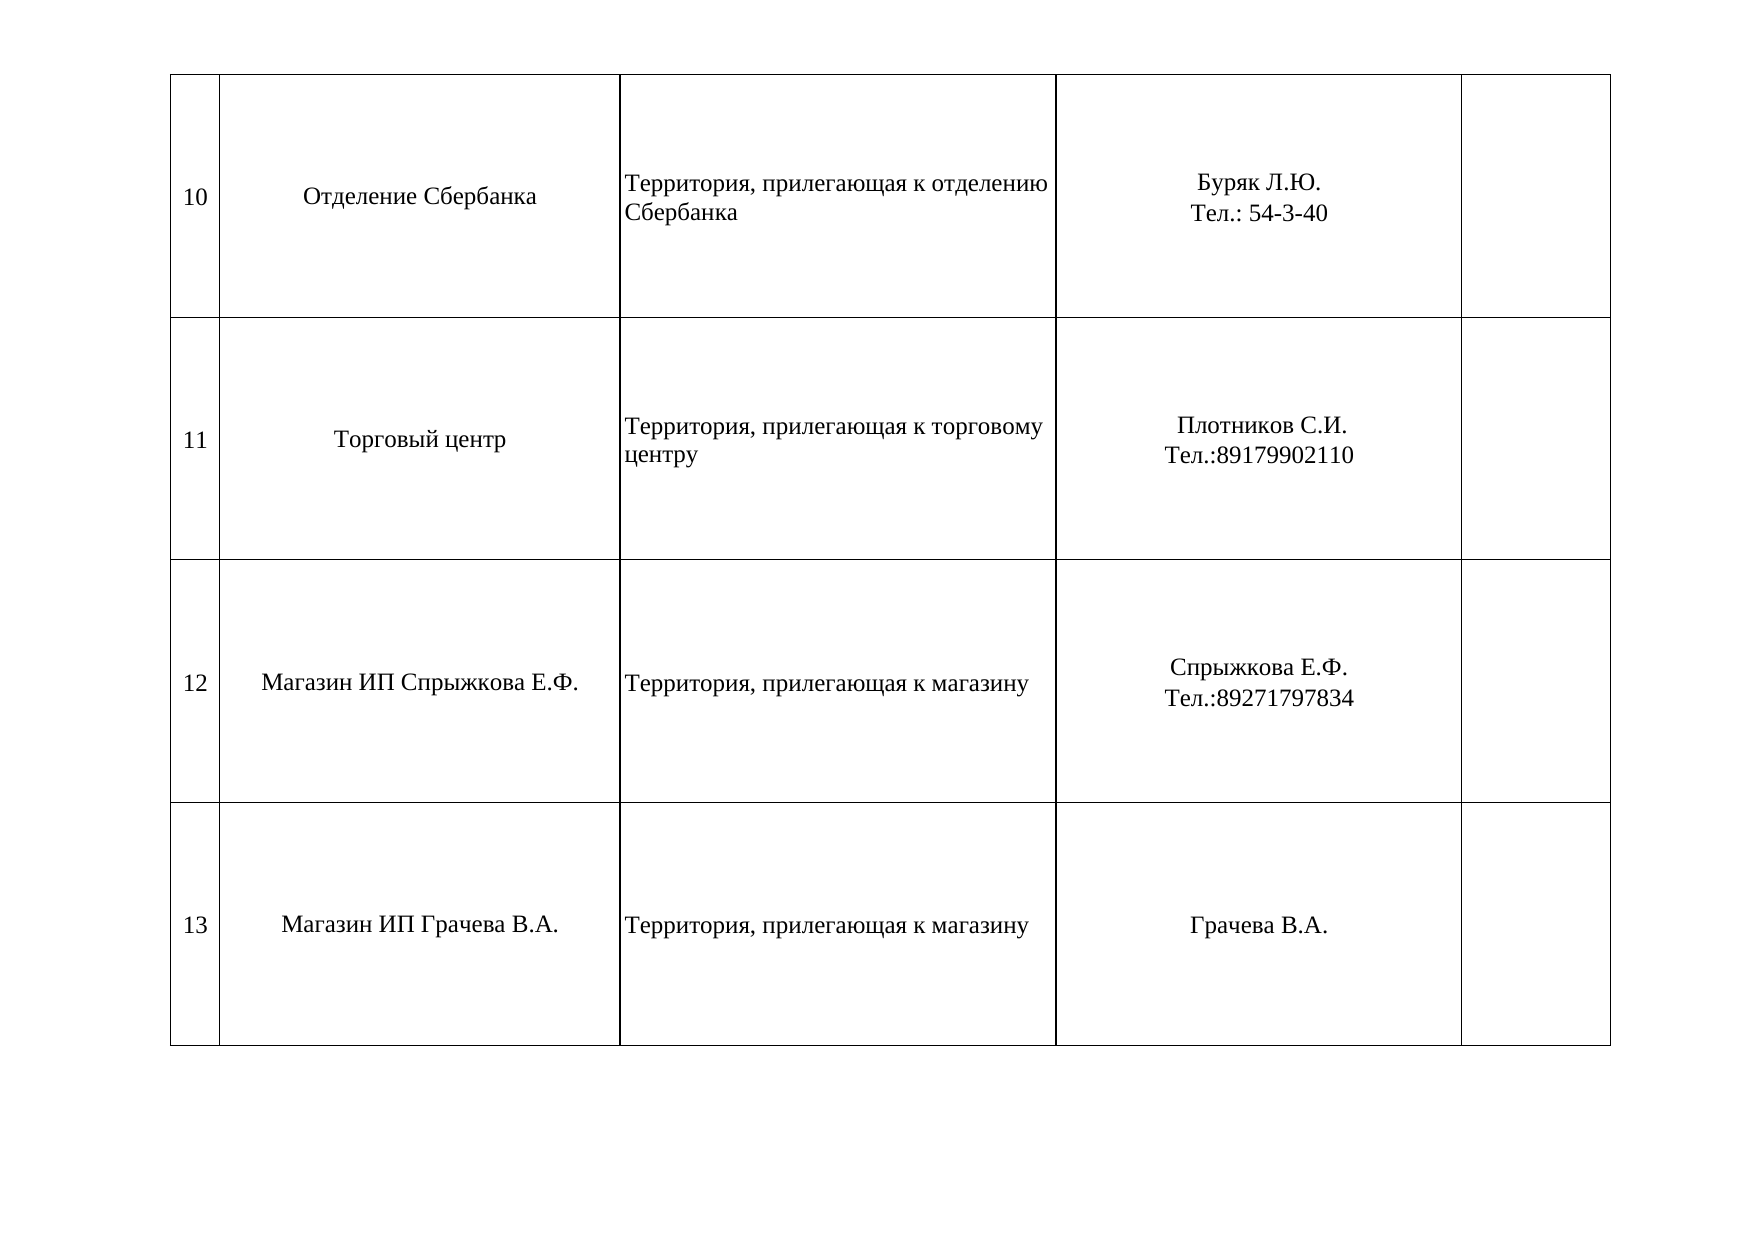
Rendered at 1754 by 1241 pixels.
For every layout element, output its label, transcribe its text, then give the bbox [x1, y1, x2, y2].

table_cell 13 [171, 803, 219, 1045]
table_cell 12 [171, 560, 219, 802]
table_cell Территория, прилегающая к магазину [621, 560, 1055, 802]
table_cell Территория, прилегающая к отделению Сбербанка [621, 75, 1055, 317]
table_cell Плотников С.И. Тел.:89179902110 [1057, 318, 1461, 559]
table_cell Торговый центр [220, 318, 619, 559]
table_cell Магазин ИП Грачева В.А. [220, 803, 619, 1045]
table_cell [1462, 560, 1610, 802]
table_cell Грачева В.А. [1057, 803, 1461, 1045]
table_cell [1462, 803, 1610, 1045]
table_cell Магазин ИП Спрыжкова Е.Ф. [220, 560, 619, 802]
table_cell Отделение Сбербанка [220, 75, 619, 317]
table_cell 10 [171, 75, 219, 317]
table_cell [1462, 318, 1610, 559]
table_cell Территория, прилегающая к торговому центру [621, 318, 1055, 559]
table_cell 11 [171, 318, 219, 559]
table_cell Буряк Л.Ю. Тел.: 54-3-40 [1057, 75, 1461, 317]
table_cell [1462, 75, 1610, 317]
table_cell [621, 803, 1055, 1045]
table_cell Спрыжкова Е.Ф. Тел.:89271797834 [1057, 560, 1461, 802]
